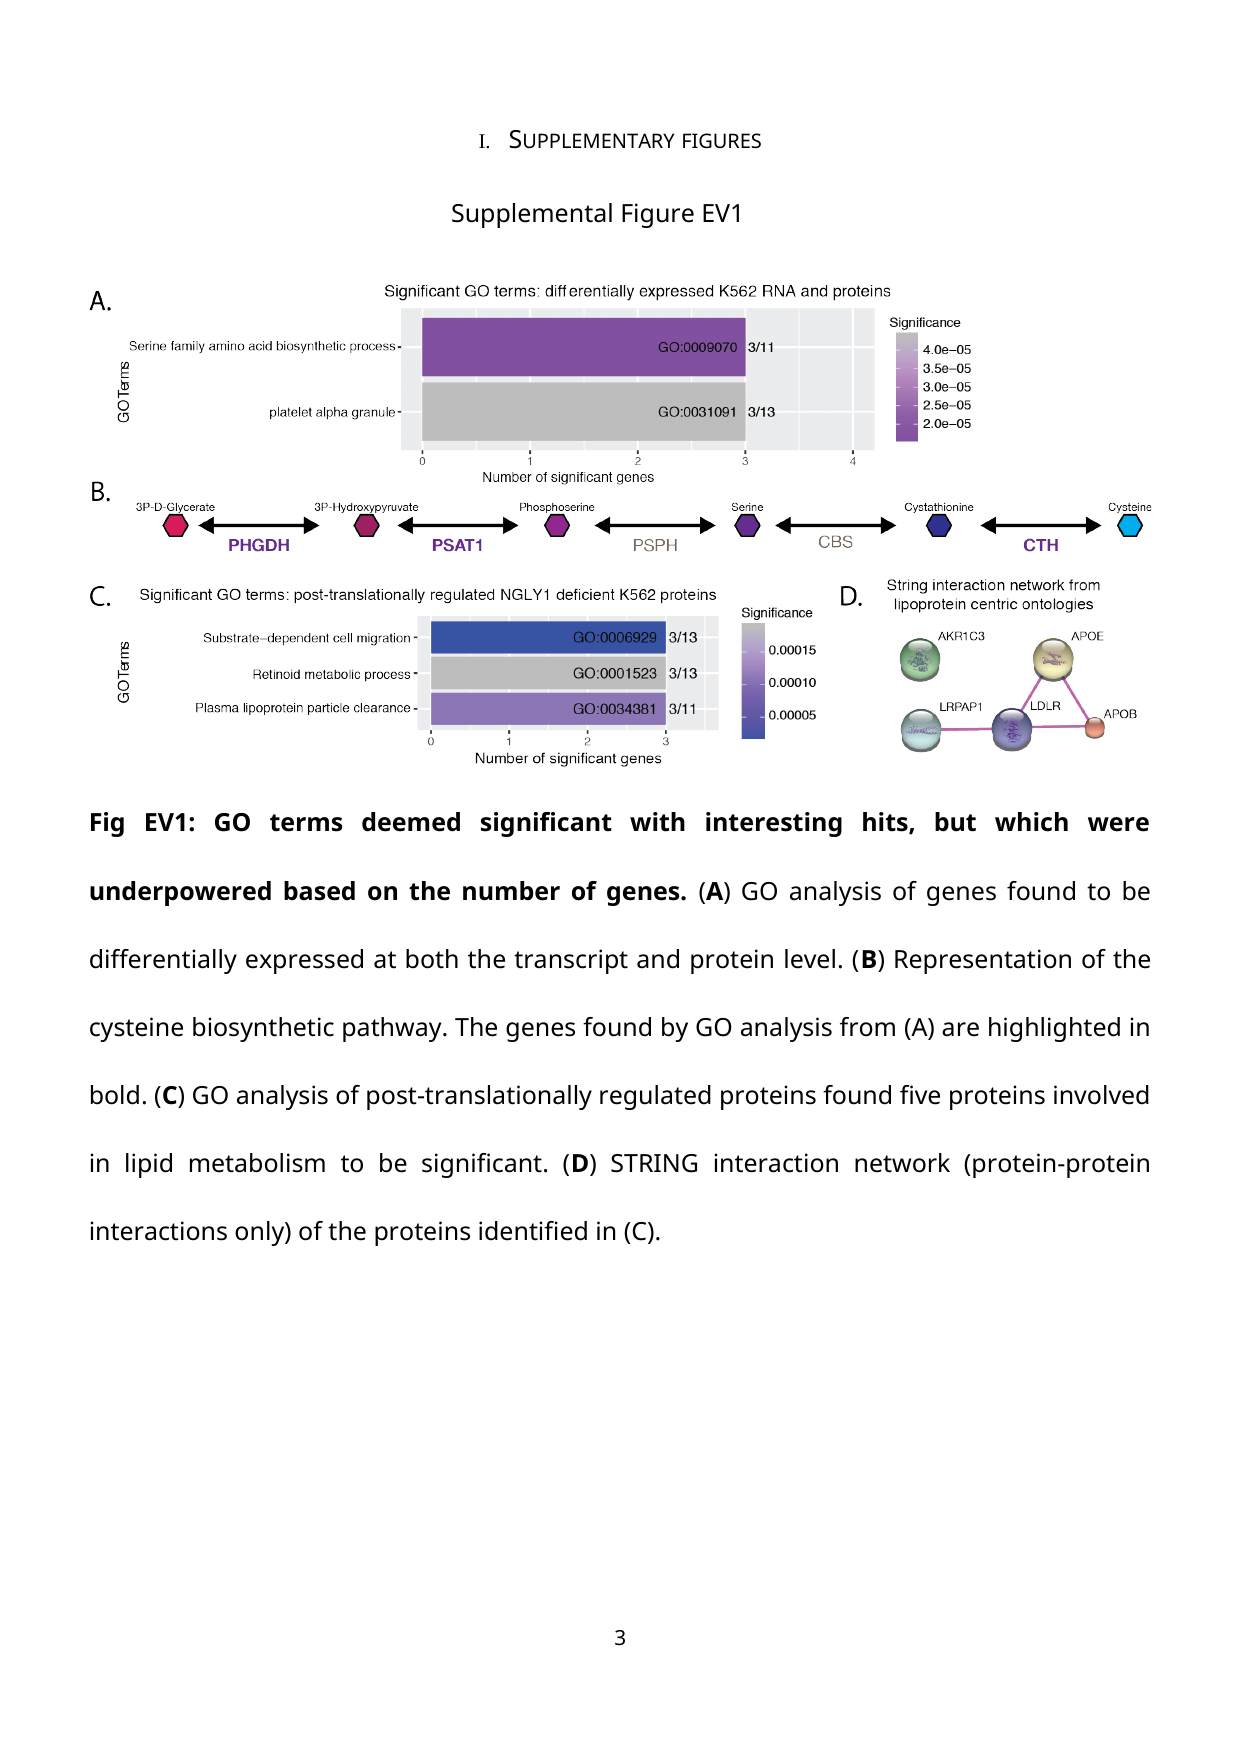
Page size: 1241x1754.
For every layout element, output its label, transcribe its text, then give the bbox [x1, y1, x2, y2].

picture [88, 282, 1152, 771]
list Supplementary figures [88, 121, 1152, 155]
text Supplemental Figure EV1 [43, 196, 1152, 230]
text Fig EV1: GO terms deemed significant with interesting hits, but which were underpowered based on the number of genes. (A) GO analysis of genes found to be differentially expressed at both the transcript and protein level. (B) Representation of the cysteine biosynthetic pathway. The genes found by GO analysis from (A) are highlighted in bold. (C) GO analysis of post-translationally regulated proteins found five proteins involved in lipid metabolism to be significant. (D) STRING interaction network (protein-protein interactions only) of the proteins identified in (C). [88, 805, 1152, 1248]
